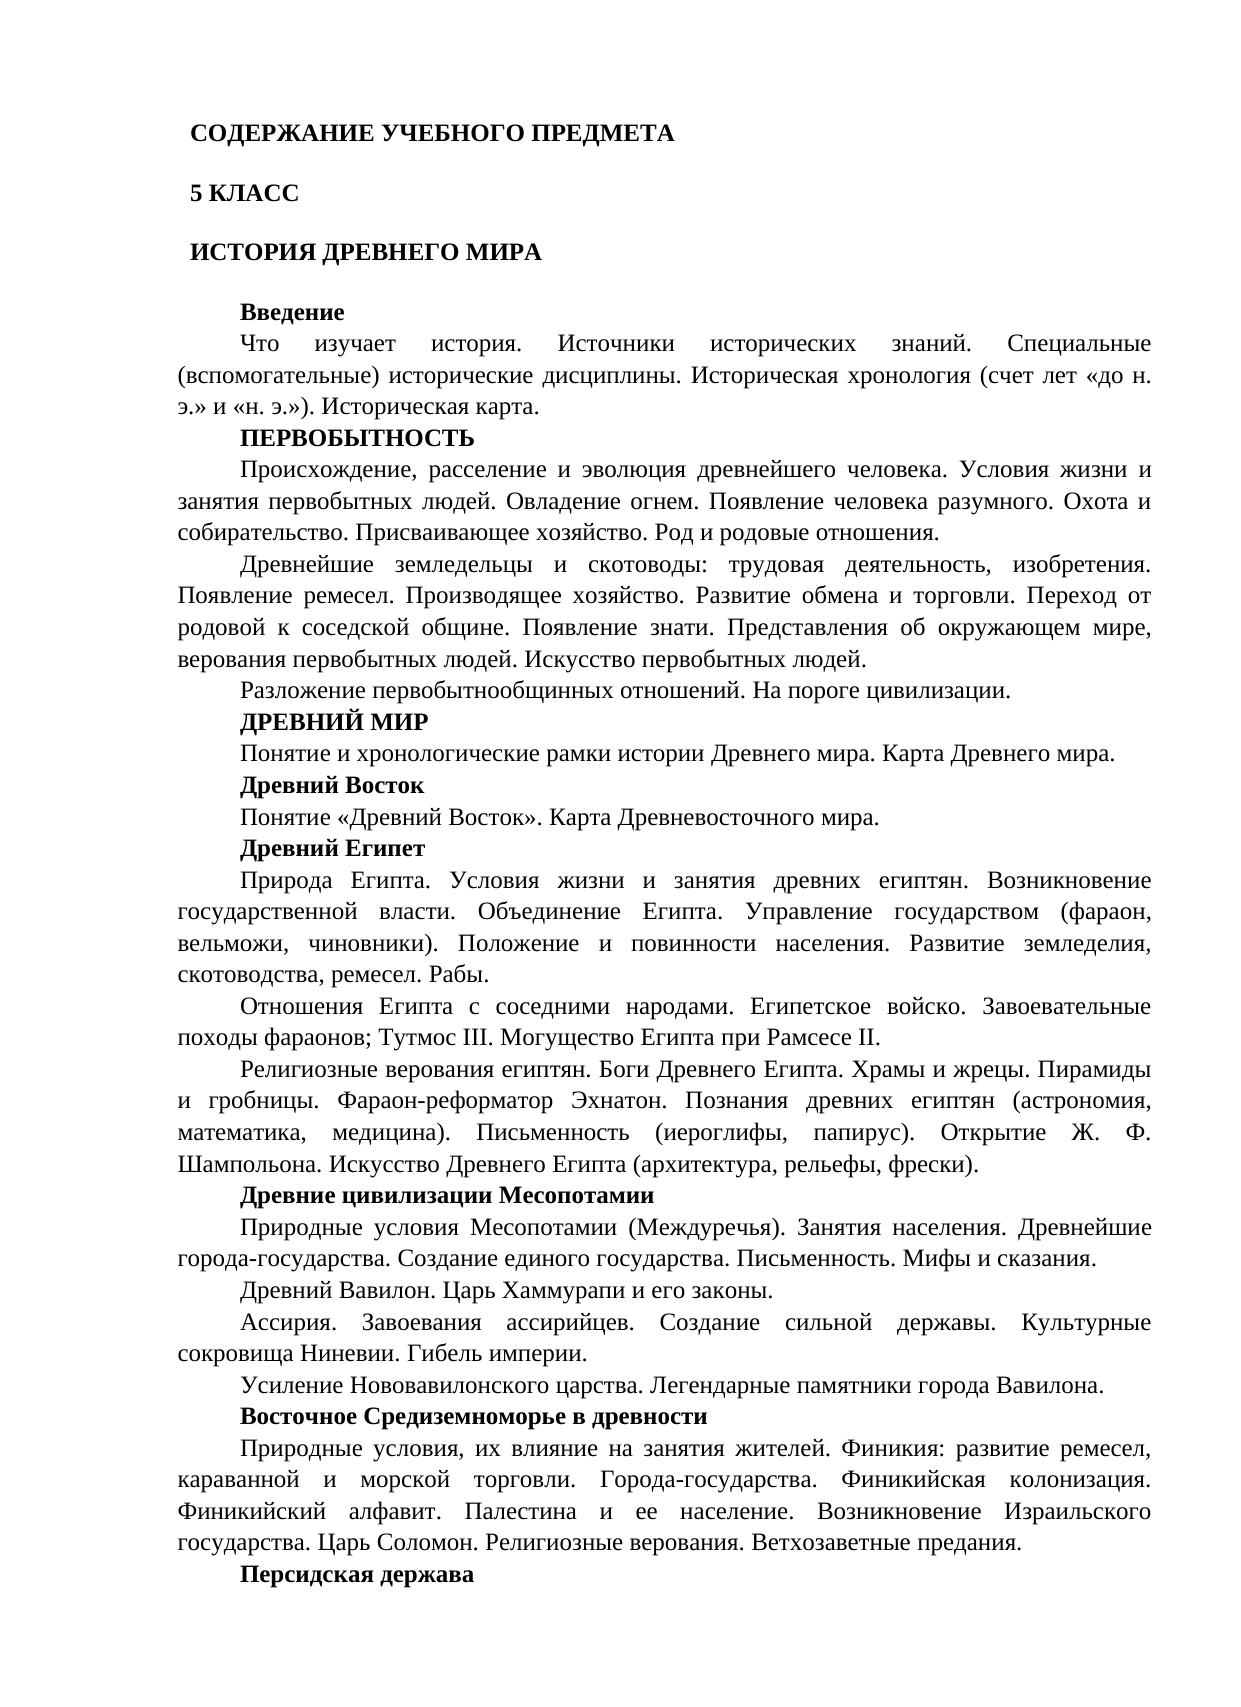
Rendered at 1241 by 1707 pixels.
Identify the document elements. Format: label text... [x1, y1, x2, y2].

text Понятие и хронологические рамки истории Древнего мира. Карта Древнего мира. [177, 738, 1152, 767]
text Древнейшие земледельцы и скотоводы: трудовая деятельность, изобретения. Появление ремесел. Производящее хозяйство. Развитие обмена и торговли. Переход от родовой к соседской общине. Появление знати. Представления об окружающем мире, верования первобытных людей. Искусство первобытных людей. [177, 549, 1152, 672]
text Древний Восток [177, 770, 1152, 799]
text Отношения Египта с соседними народами. Египетское войско. Завоевательные походы фараонов; Тутмос III. Могущество Египта при Рамсесе II. [177, 991, 1152, 1051]
text Ассирия. Завоевания ассирийцев. Создание сильной державы. Культурные сокровища Ниневии. Гибель империи. [177, 1307, 1152, 1367]
text СОДЕРЖАНИЕ УЧЕБНОГО ПРЕДМЕТА [190, 118, 1152, 147]
text Усиление Нововавилонского царства. Легендарные памятники города Вавилона. [177, 1370, 1152, 1398]
text Персидская держава [177, 1559, 1152, 1588]
text ИСТОРИЯ ДРЕВНЕГО МИРА [190, 237, 1152, 266]
text Происхождение, расселение и эволюция древнейшего человека. Условия жизни и занятия первобытных людей. Овладение огнем. Появление человека разумного. Охота и собирательство. Присваивающее хозяйство. Род и родовые отношения. [177, 454, 1152, 546]
text Религиозные верования египтян. Боги Древнего Египта. Храмы и жрецы. Пирамиды и гробницы. Фараон-реформатор Эхнатон. Познания древних египтян (астрономия, математика, медицина). Письменность (иероглифы, папирус). Открытие Ж. Ф. Шампольона. Искусство Древнего Египта (архитектура, рельефы, фрески). [177, 1054, 1152, 1177]
text Древний Вавилон. Царь Хаммурапи и его законы. [177, 1275, 1152, 1304]
text ПЕРВОБЫТНОСТЬ [177, 423, 1152, 452]
text Древние цивилизации Месопотамии [177, 1180, 1152, 1209]
text Введение [177, 297, 1152, 325]
text Разложение первобытнообщинных отношений. На пороге цивилизации. [177, 675, 1152, 704]
text Что изучает история. Источники исторических знаний. Специальные (вспомогательные) исторические дисциплины. Историческая хронология (счет лет «до н. э.» и «н. э.»). Историческая карта. [177, 328, 1152, 420]
text Древний Египет [177, 833, 1152, 862]
text 5 КЛАСС [190, 178, 1152, 206]
text Природа Египта. Условия жизни и занятия древних египтян. Возникновение государственной власти. Объединение Египта. Управление государством (фараон, вельможи, чиновники). Положение и повинности населения. Развитие земледелия, скотоводства, ремесел. Рабы. [177, 865, 1152, 988]
text Понятие «Древний Восток». Карта Древневосточного мира. [177, 802, 1152, 830]
text ДРЕВНИЙ МИР [177, 707, 1152, 736]
text Восточное Средиземноморье в древности [177, 1401, 1152, 1430]
text Природные условия, их влияние на занятия жителей. Финикия: развитие ремесел, караванной и морской торговли. Города-государства. Финикийская колонизация. Финикийский алфавит. Палестина и ее население. Возникновение Израильского государства. Царь Соломон. Религиозные верования. Ветхозаветные предания. [177, 1433, 1152, 1556]
text Природные условия Месопотамии (Междуречья). Занятия населения. Древнейшие города-государства. Создание единого государства. Письменность. Мифы и сказания. [177, 1212, 1152, 1272]
